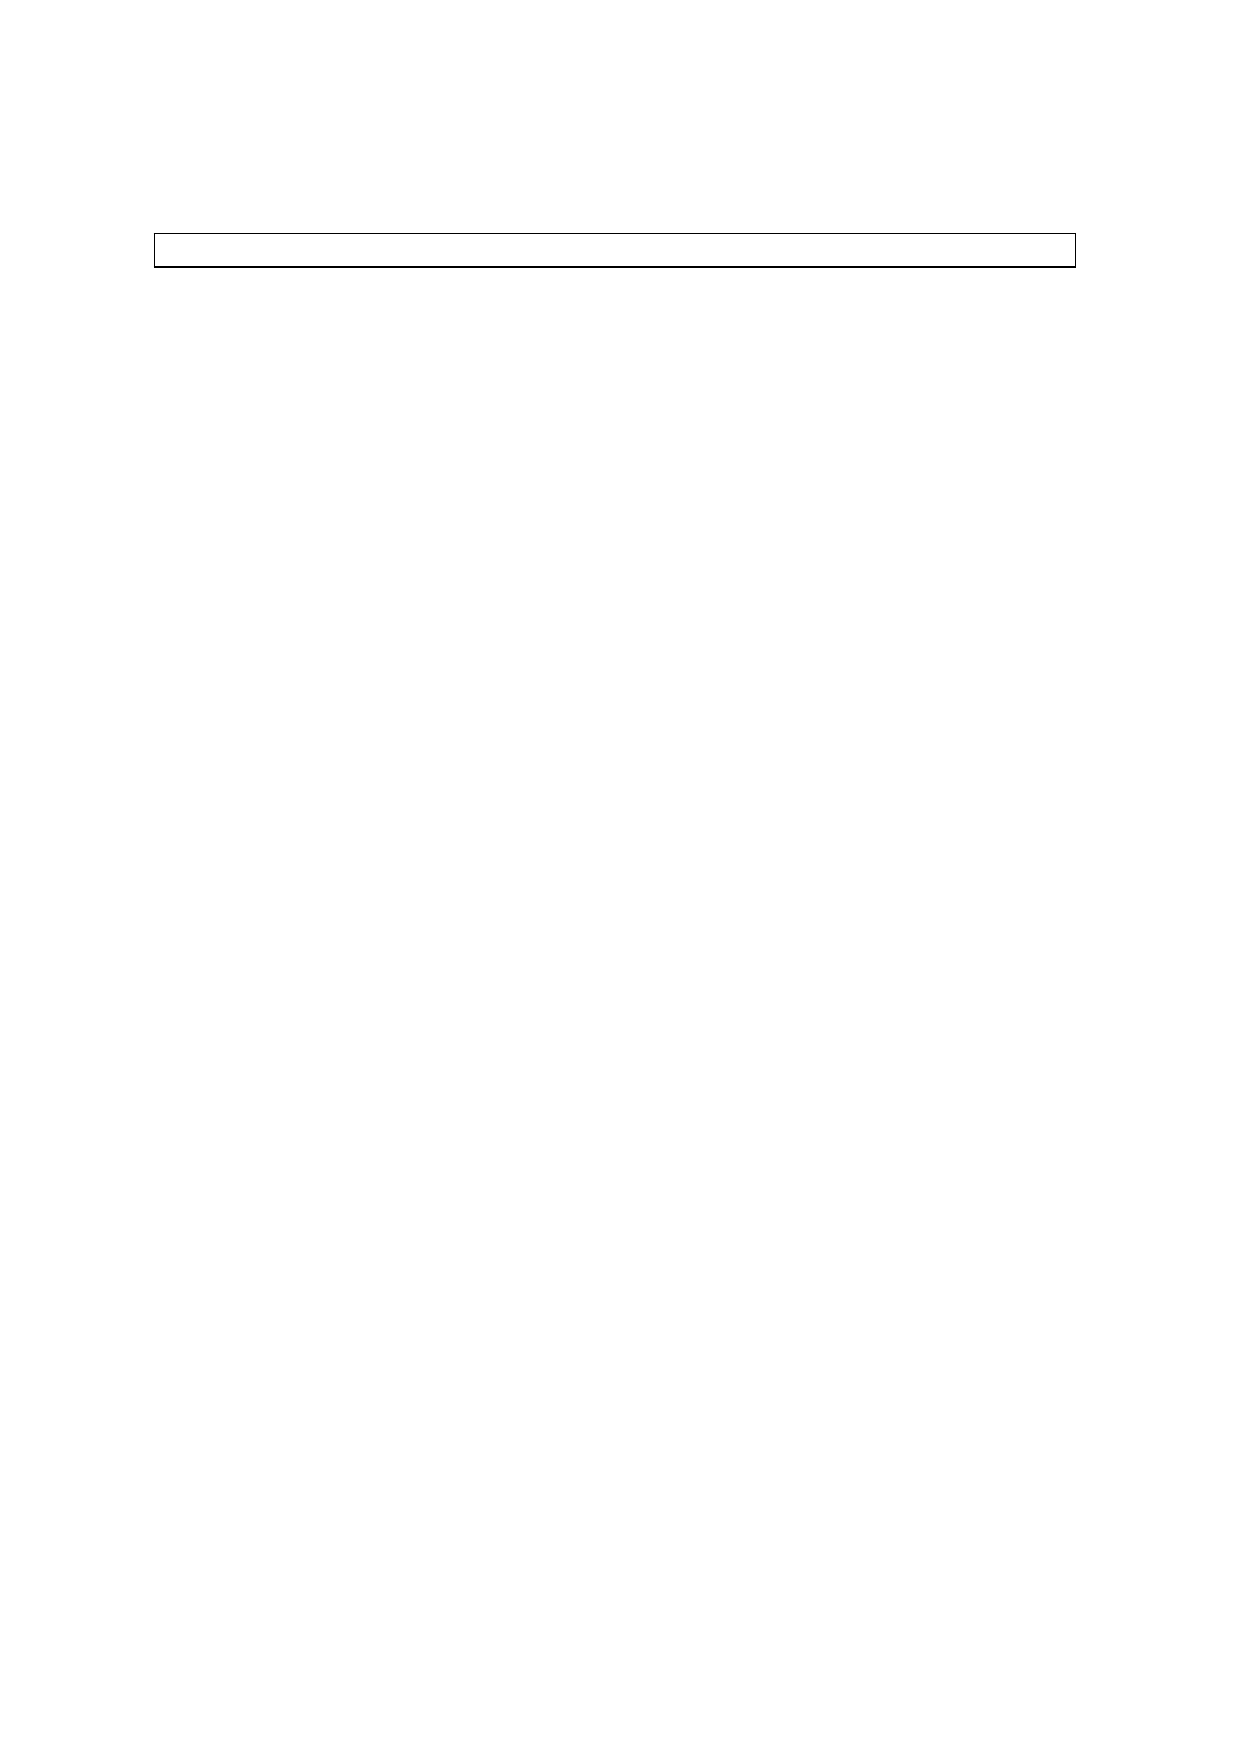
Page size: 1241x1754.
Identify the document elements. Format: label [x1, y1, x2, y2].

table_cell [155, 234, 1075, 266]
